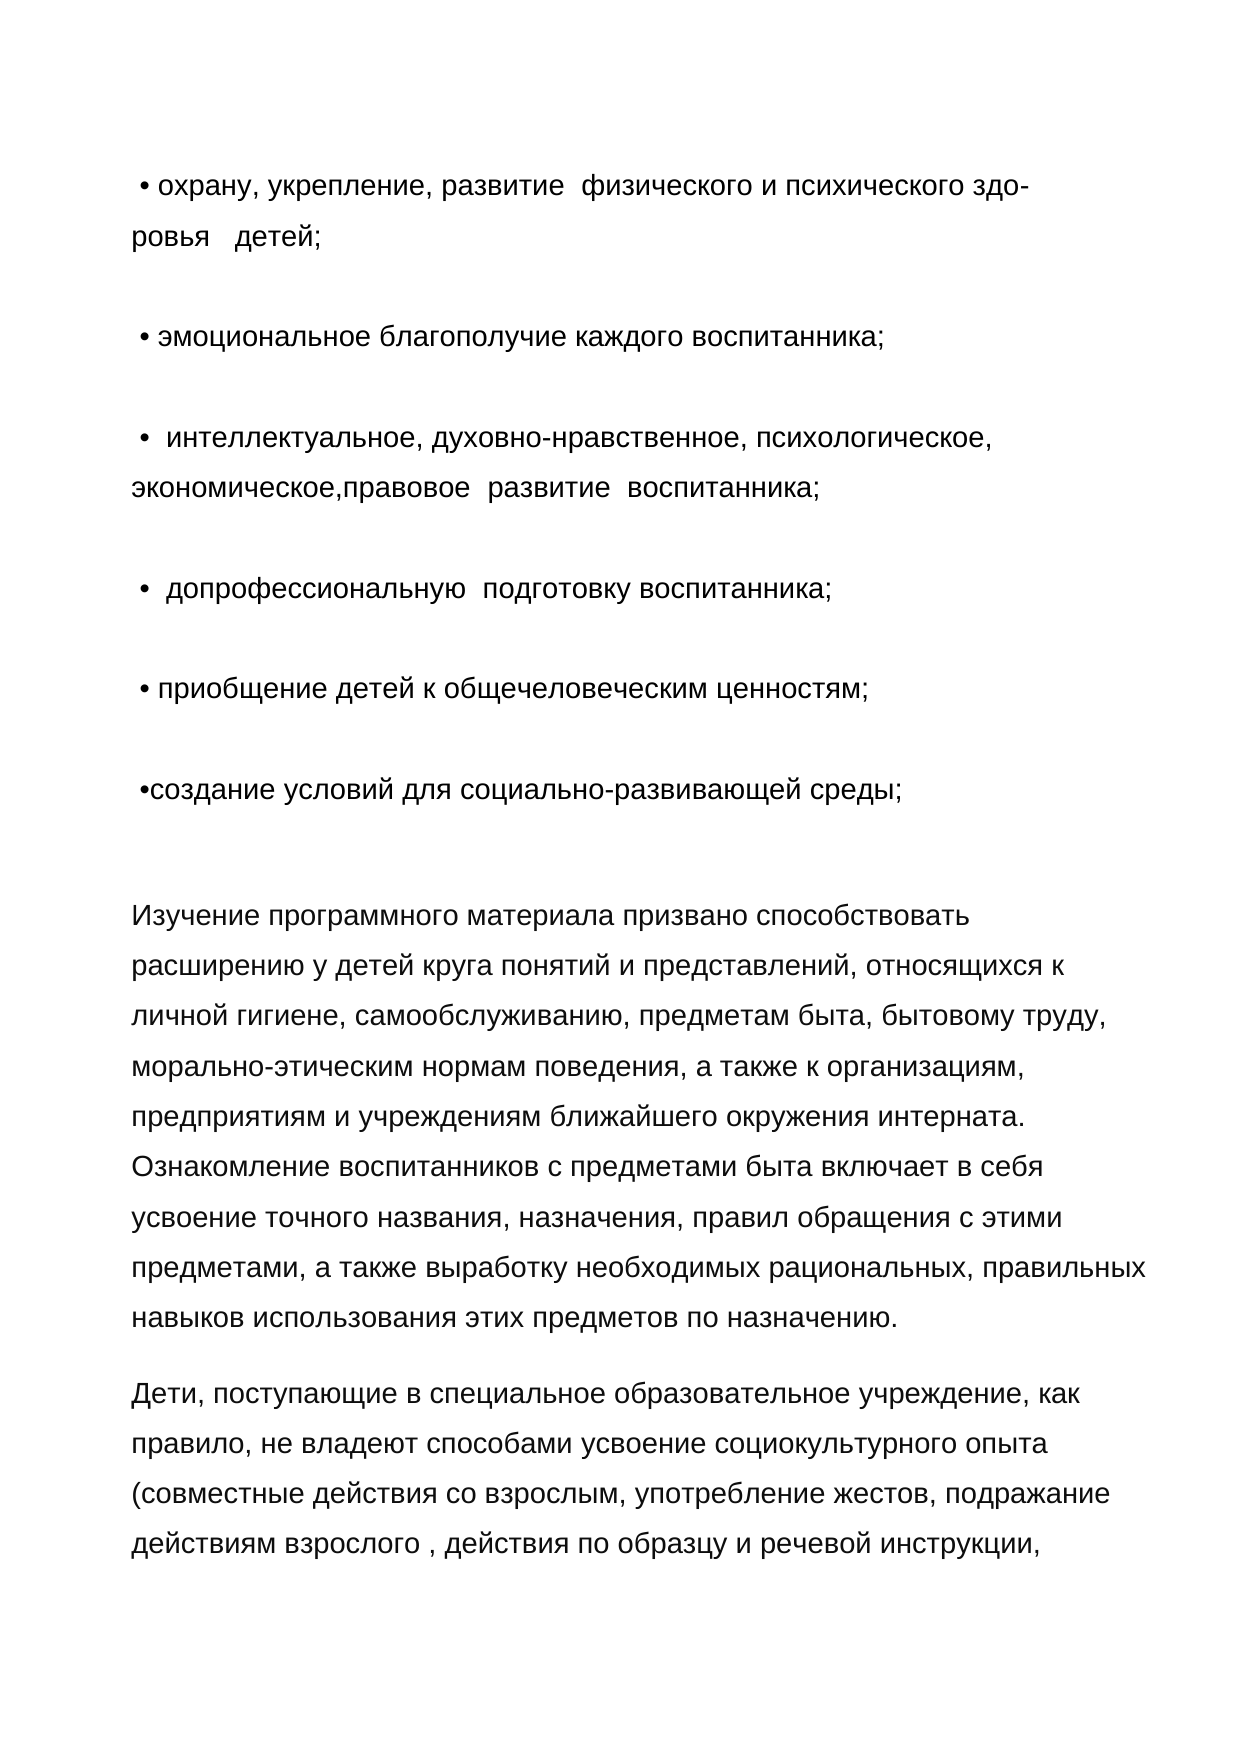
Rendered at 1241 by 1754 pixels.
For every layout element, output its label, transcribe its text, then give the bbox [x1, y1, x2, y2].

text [131, 118, 1152, 856]
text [131, 1376, 1152, 1560]
text Изучение программного материала призвано способствовать расширению у детей круга понятий и представлений, относящихся к личной гигиене, самообслуживанию, предметам быта, бытовому труду, морально-этическим нормам поведения, а также к организациям, предприятиям и учреждениям ближайшего окружения интерната. Ознакомление воспитанников с предметами быта включает в себя усвоение точного названия, назначения, правил обращения с этими предметами, а также выработку необходимых рациональных, правильных навыков использования этих предметов по назначению. [131, 898, 1152, 1334]
